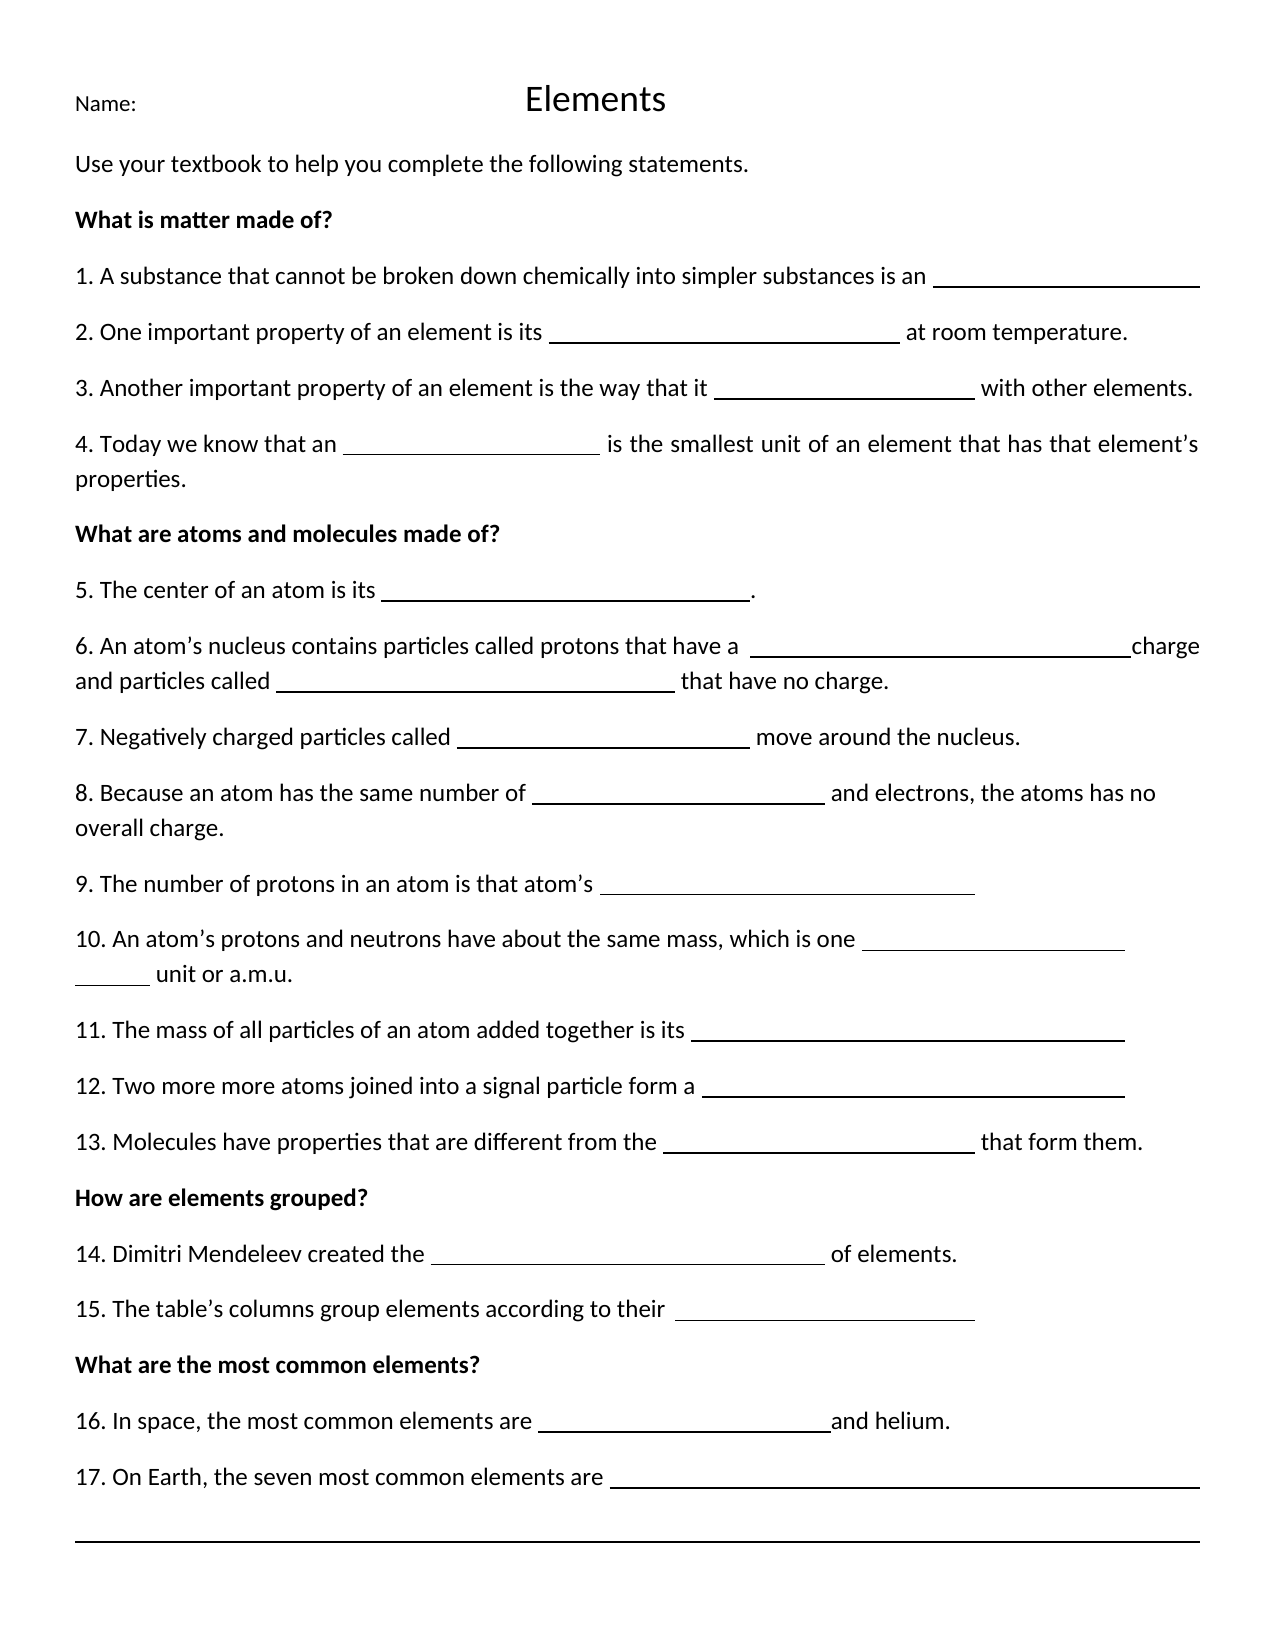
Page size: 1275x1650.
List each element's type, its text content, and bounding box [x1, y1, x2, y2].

text 12. Two more more atoms joined into a signal particle form a [75, 1070, 1200, 1101]
text 6. An atom’s nucleus contains particles called protons that have a charge and particles called that have no charge. [75, 630, 1200, 696]
text 11. The mass of all particles of an atom added together is its [75, 1014, 1200, 1045]
text What are atoms and molecules made of? [75, 518, 1200, 549]
text How are elements grouped? [75, 1182, 1200, 1212]
text 3. Another important property of an element is the way that it with other elements. [75, 372, 1200, 402]
text Name: Elements [75, 75, 1200, 121]
text 8. Because an atom has the same number of and electrons, the atoms has no overall charge. [75, 777, 1200, 842]
text 15. The table’s columns group elements according to their [75, 1293, 1200, 1324]
text What is matter made of? [75, 204, 1200, 235]
text Use your textbook to help you complete the following statements. [75, 148, 1200, 179]
text 17. On Earth, the seven most common elements are [75, 1461, 1200, 1492]
text 16. In space, the most common elements are and helium. [75, 1405, 1200, 1436]
text 1. A substance that cannot be broken down chemically into simpler substances is an [75, 260, 1200, 291]
text 5. The center of an atom is its . [75, 574, 1200, 605]
text What are the most common elements? [75, 1349, 1200, 1380]
text 2. One important property of an element is its at room temperature. [75, 316, 1200, 347]
text 13. Molecules have properties that are different from the that form them. [75, 1126, 1200, 1157]
text 10. An atom’s protons and neutrons have about the same mass, which is one unit or a.m.u. [75, 923, 1200, 989]
text 7. Negatively charged particles called move around the nucleus. [75, 721, 1200, 752]
text 4. Today we know that an is the smallest unit of an element that has that element’s properties. [75, 428, 1200, 493]
text 9. The number of protons in an atom is that atom’s [75, 868, 1200, 898]
text 14. Dimitri Mendeleev created the of elements. [75, 1238, 1200, 1268]
